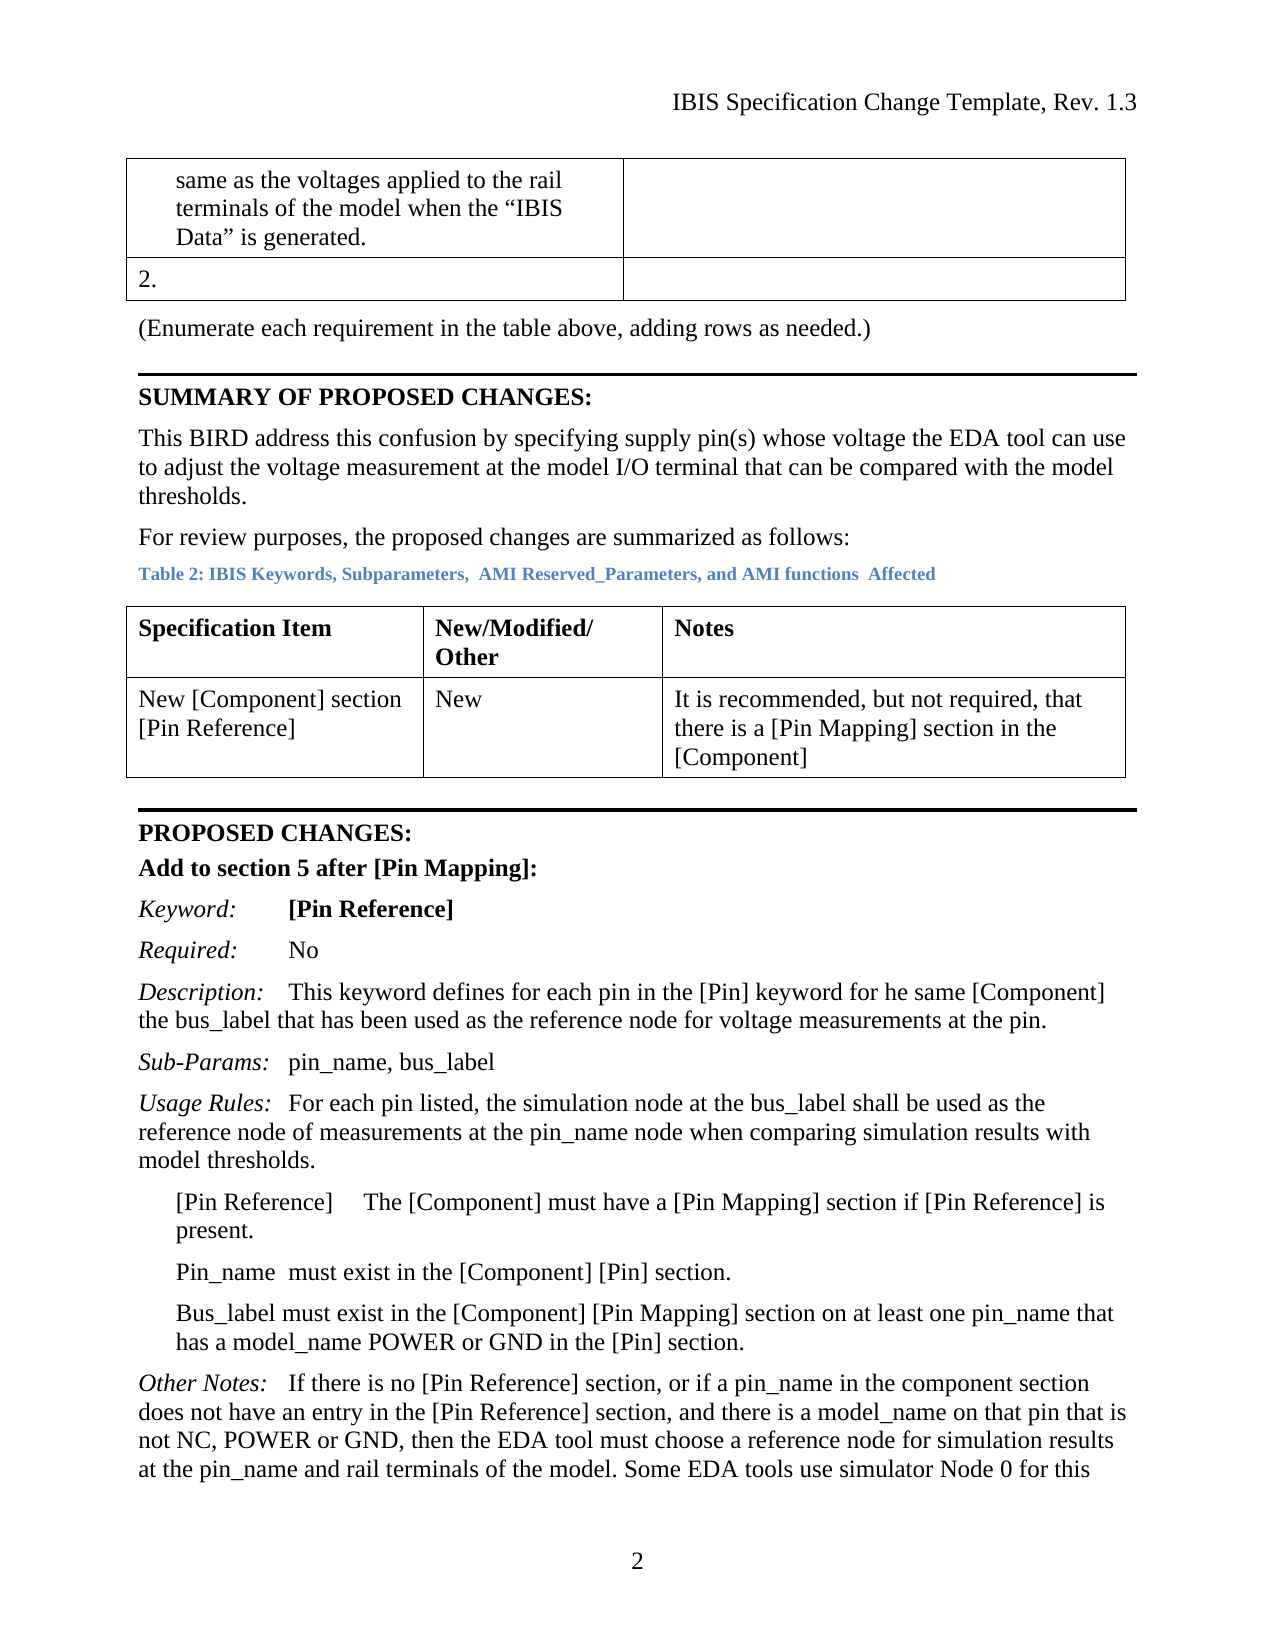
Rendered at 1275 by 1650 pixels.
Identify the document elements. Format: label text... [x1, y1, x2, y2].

table_cell New [424, 678, 662, 777]
table_header Notes [663, 607, 1125, 677]
table_header Specification Item [127, 607, 423, 677]
table_cell It is recommended, but not required, that there is a [Pin Mapping] section in the [Component] [663, 678, 1125, 777]
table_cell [127, 159, 623, 257]
text For review purposes, the proposed changes are summarized as follows: [138, 522, 1137, 551]
table_cell [127, 258, 623, 299]
text (Enumerate each requirement in the table above, adding rows as needed.) [138, 313, 1137, 342]
text SUMMARY OF PROPOSED CHANGES: [138, 382, 1137, 411]
text PROPOSED CHANGES: [138, 818, 1137, 847]
table_cell [624, 258, 1125, 299]
table_cell New [Component] section [Pin Reference] [127, 678, 423, 777]
table_cell [624, 159, 1125, 257]
text Table 2: IBIS Keywords, Subparameters, AMI Reserved_Parameters, and AMI functions Affected [138, 563, 1137, 585]
table_header New/Modified/Other [424, 607, 662, 677]
